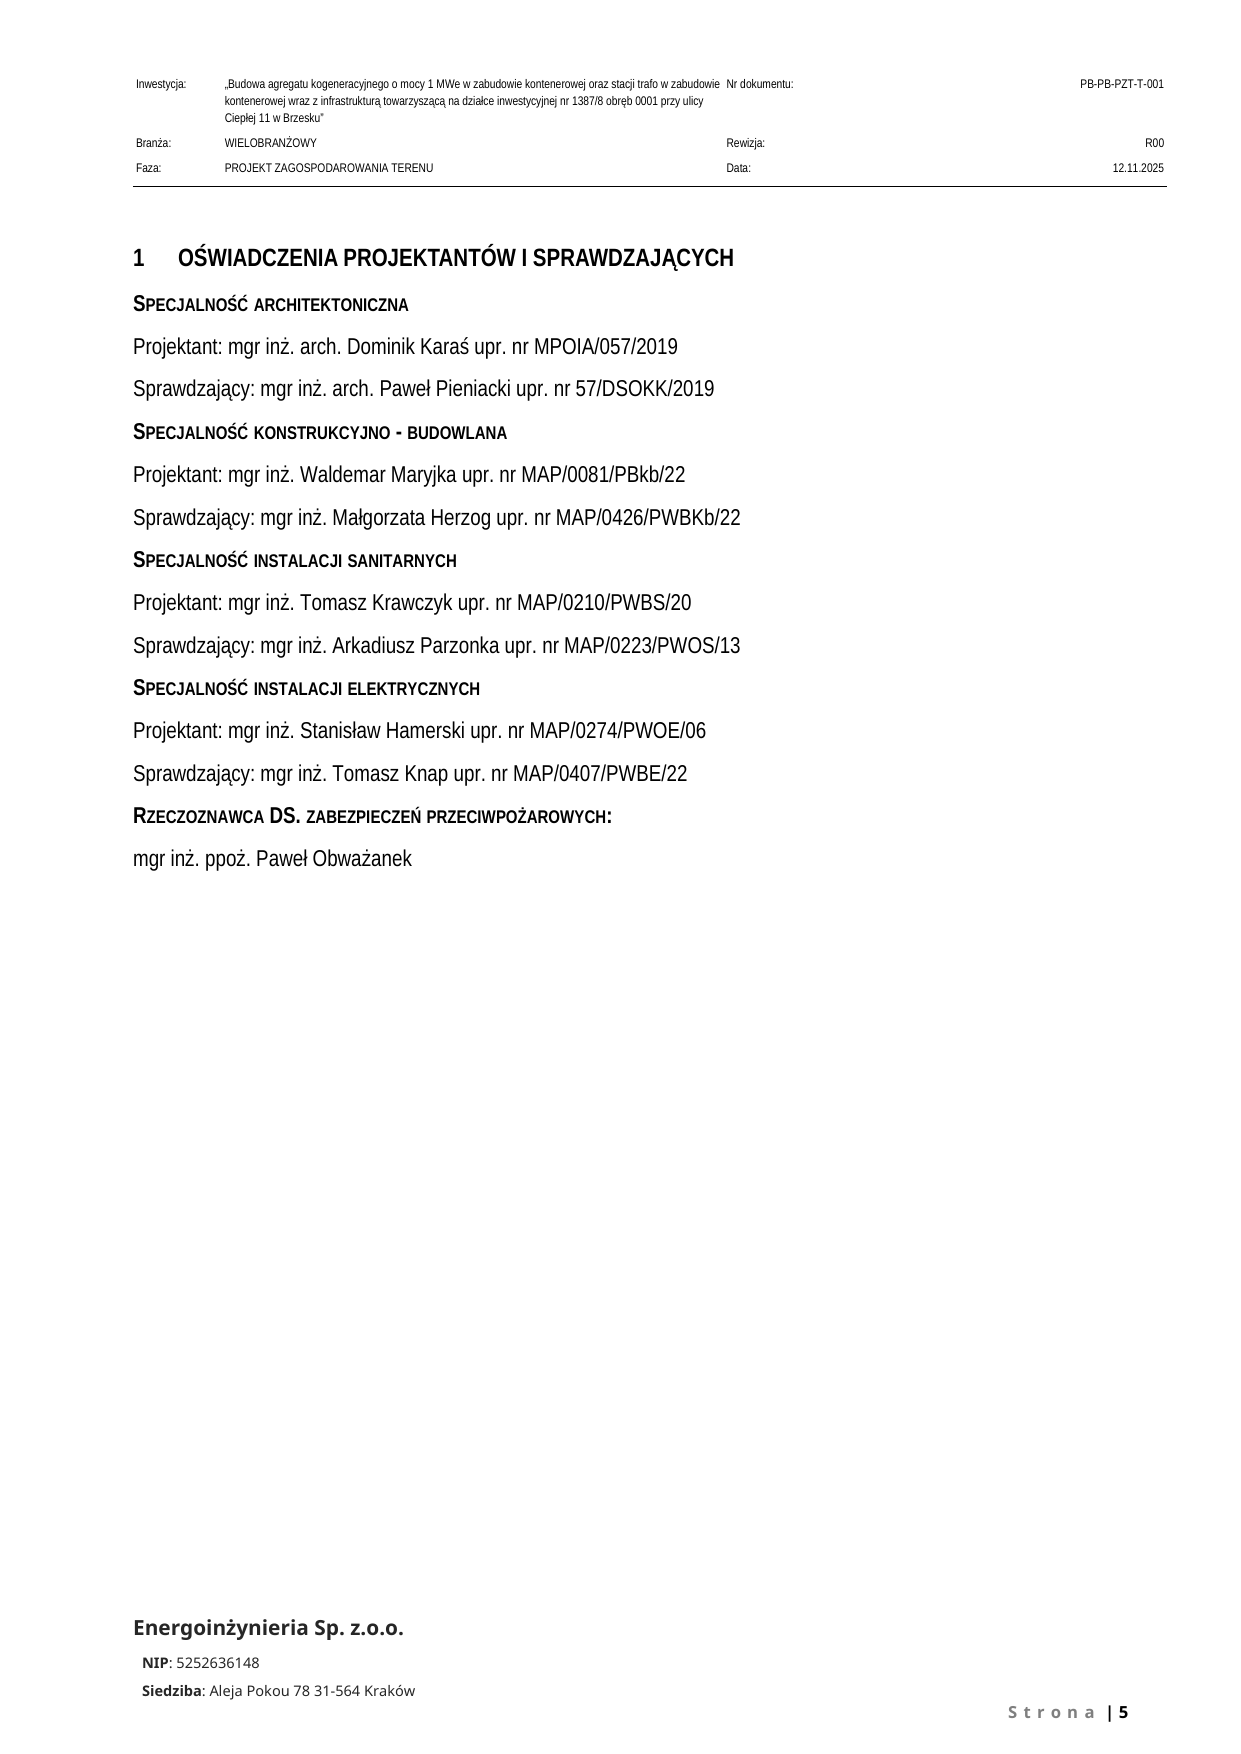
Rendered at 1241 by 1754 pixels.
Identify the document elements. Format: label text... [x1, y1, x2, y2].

text Specjalność architektoniczna [133, 290, 1128, 316]
text Projektant: mgr inż. arch. Dominik Karaś upr. nr MPOIA/057/2019 [133, 333, 1128, 359]
text Specjalność instalacji elektrycznych [133, 674, 1128, 701]
text Sprawdzający: mgr inż. Arkadiusz Parzonka upr. nr MAP/0223/PWOS/13 [133, 632, 1128, 658]
text Specjalność konstrukcyjno - budowlana [133, 418, 1128, 444]
text Projektant: mgr inż. Waldemar Maryjka upr. nr MAP/0081/PBkb/22 [133, 461, 1128, 487]
text Projektant: mgr inż. Tomasz Krawczyk upr. nr MAP/0210/PWBS/20 [133, 589, 1128, 615]
text Sprawdzający: mgr inż. Małgorzata Herzog upr. nr MAP/0426/PWBKb/22 [133, 503, 1128, 530]
text Rzeczoznawca DS. zabezpieczeń przeciwpożarowych: [133, 802, 1128, 829]
text Projektant: mgr inż. Stanisław Hamerski upr. nr MAP/0274/PWOE/06 [133, 717, 1128, 743]
text Oświadczenia projektantów i sprawdzających [133, 243, 1128, 272]
text Specjalność instalacji sanitarnych [133, 546, 1128, 573]
text mgr inż. ppoż. Paweł Obważanek [133, 845, 1128, 872]
text Sprawdzający: mgr inż. Tomasz Knap upr. nr MAP/0407/PWBE/22 [133, 760, 1128, 786]
text Sprawdzający: mgr inż. arch. Paweł Pieniacki upr. nr 57/DSOKK/2019 [133, 375, 1128, 402]
